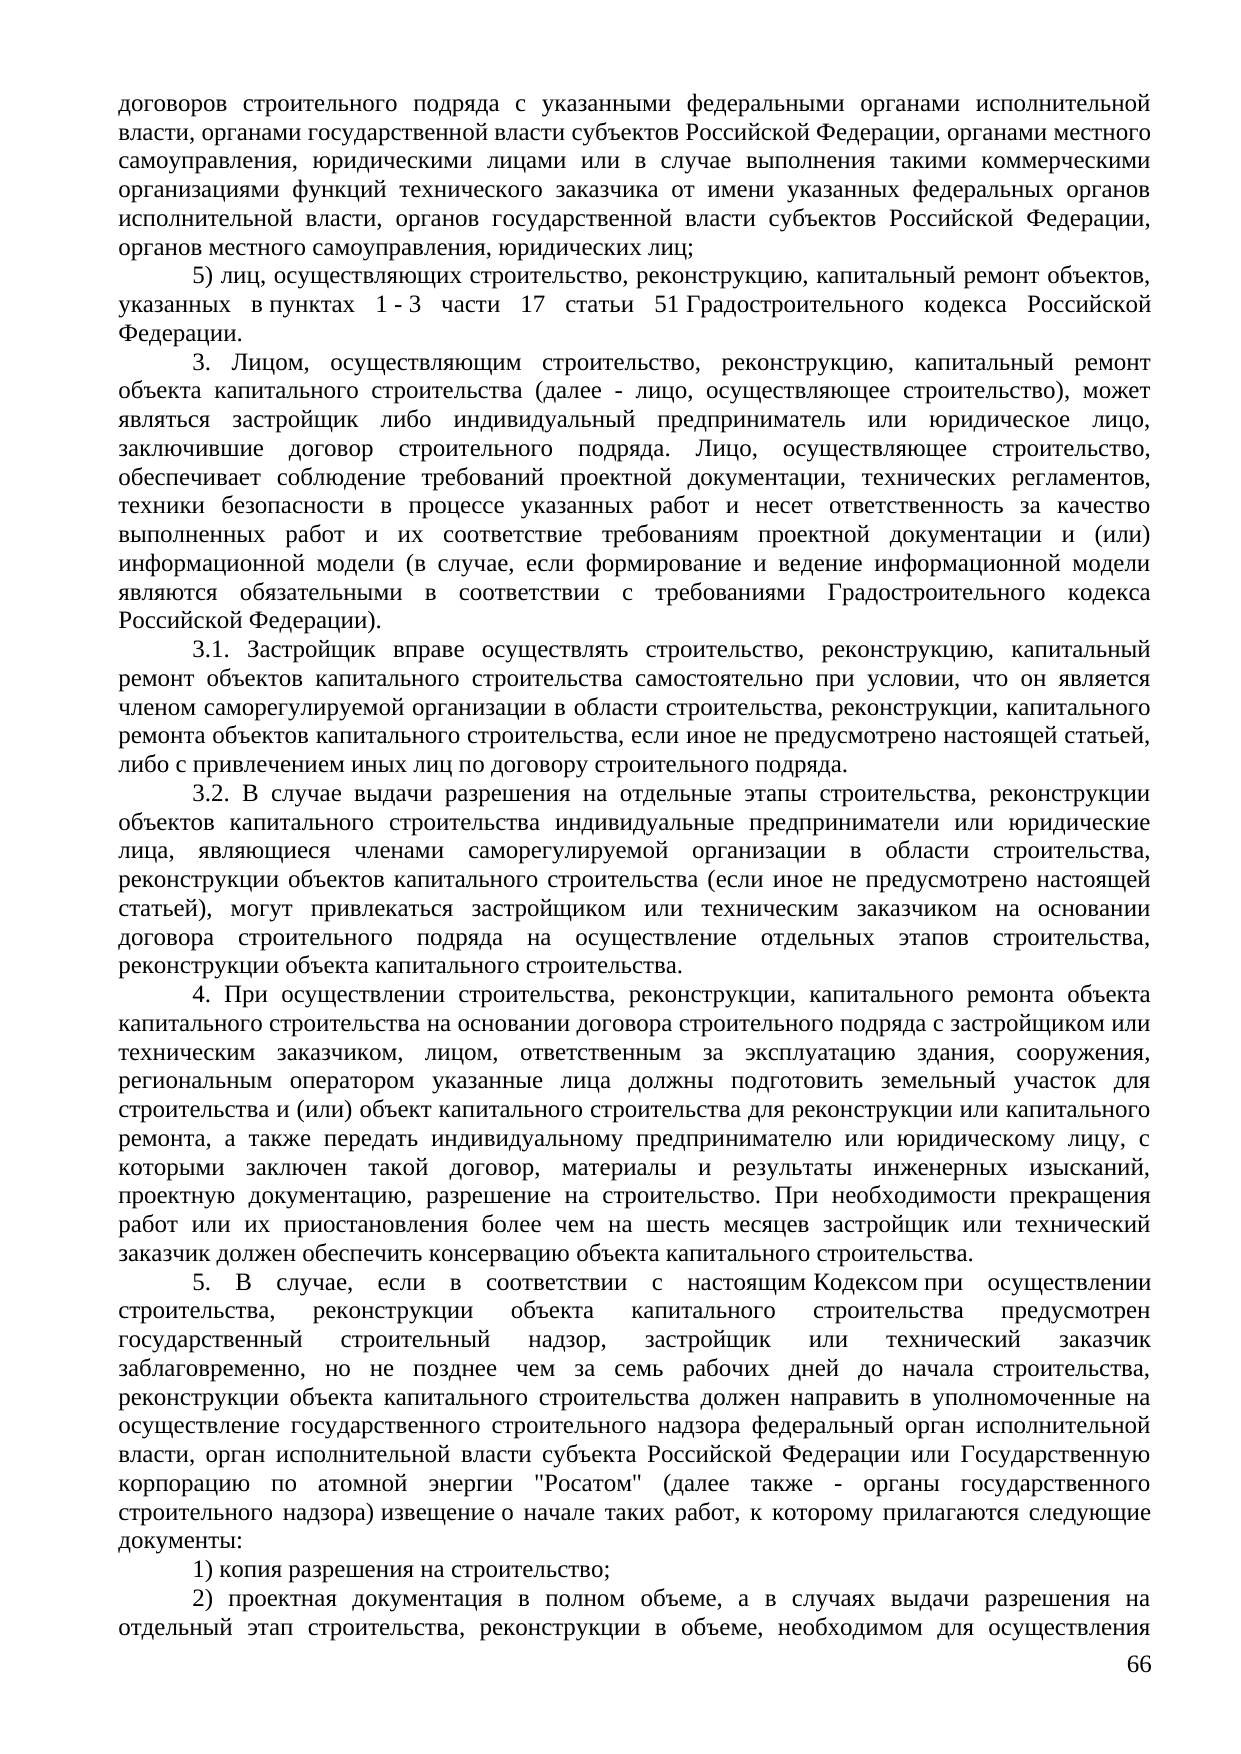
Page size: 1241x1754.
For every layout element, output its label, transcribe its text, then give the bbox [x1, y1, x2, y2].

text 3. Лицом, осуществляющим строительство, реконструкцию, капитальный ремонт объекта капитального строительства (далее - лицо, осуществляющее строительство), может являться застройщик либо индивидуальный предприниматель или юридическое лицо, заключившие договор строительного подряда. Лицо, осуществляющее строительство, обеспечивает соблюдение требований проектной документации, технических регламентов, техники безопасности в процессе указанных работ и несет ответственность за качество выполненных работ и их соответствие требованиям проектной документации и (или) информационной модели (в случае, если формирование и ведение информационной модели являются обязательными в соответствии с требованиями Градостроительного кодекса Российской Федерации). [118, 347, 1152, 634]
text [118, 88, 1152, 260]
text 3.1. Застройщик вправе осуществлять строительство, реконструкцию, капитальный ремонт объектов капитального строительства самостоятельно при условии, что он является членом саморегулируемой организации в области строительства, реконструкции, капитального ремонта объектов капитального строительства, если иное не предусмотрено настоящей статьей, либо с привлечением иных лиц по договору строительного подряда. [118, 634, 1152, 778]
text 5. В случае, если в соответствии с настоящим Кодексом при осуществлении строительства, реконструкции объекта капитального строительства предусмотрен государственный строительный надзор, застройщик или технический заказчик заблаговременно, но не позднее чем за семь рабочих дней до начала строительства, реконструкции объекта капитального строительства должен направить в уполномоченные на осуществление государственного строительного надзора федеральный орган исполнительной власти, орган исполнительной власти субъекта Российской Федерации или Государственную корпорацию по атомной энергии "Росатом" (далее также - органы государственного строительного надзора) извещение о начале таких работ, к которому прилагаются следующие документы: [118, 1267, 1152, 1554]
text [118, 1583, 1152, 1640]
text 1) копия разрешения на строительство; [118, 1554, 1152, 1583]
text 3.2. В случае выдачи разрешения на отдельные этапы строительства, реконструкции объектов капитального строительства индивидуальные предприниматели или юридические лица, являющиеся членами саморегулируемой организации в области строительства, реконструкции объектов капитального строительства (если иное не предусмотрено настоящей статьей), могут привлекаться застройщиком или техническим заказчиком на основании договора строительного подряда на осуществление отдельных этапов строительства, реконструкции объекта капитального строительства. [118, 778, 1152, 979]
text 5) лиц, осуществляющих строительство, реконструкцию, капитальный ремонт объектов, указанных в пунктах 1 - 3 части 17 статьи 51 Градостроительного кодекса Российской Федерации. [118, 260, 1152, 347]
text 4. При осуществлении строительства, реконструкции, капитального ремонта объекта капитального строительства на основании договора строительного подряда с застройщиком или техническим заказчиком, лицом, ответственным за эксплуатацию здания, сооружения, региональным оператором указанные лица должны подготовить земельный участок для строительства и (или) объект капитального строительства для реконструкции или капитального ремонта, а также передать индивидуальному предпринимателю или юридическому лицу, с которыми заключен такой договор, материалы и результаты инженерных изысканий, проектную документацию, разрешение на строительство. При необходимости прекращения работ или их приостановления более чем на шесть месяцев застройщик или технический заказчик должен обеспечить консервацию объекта капитального строительства. [118, 979, 1152, 1267]
